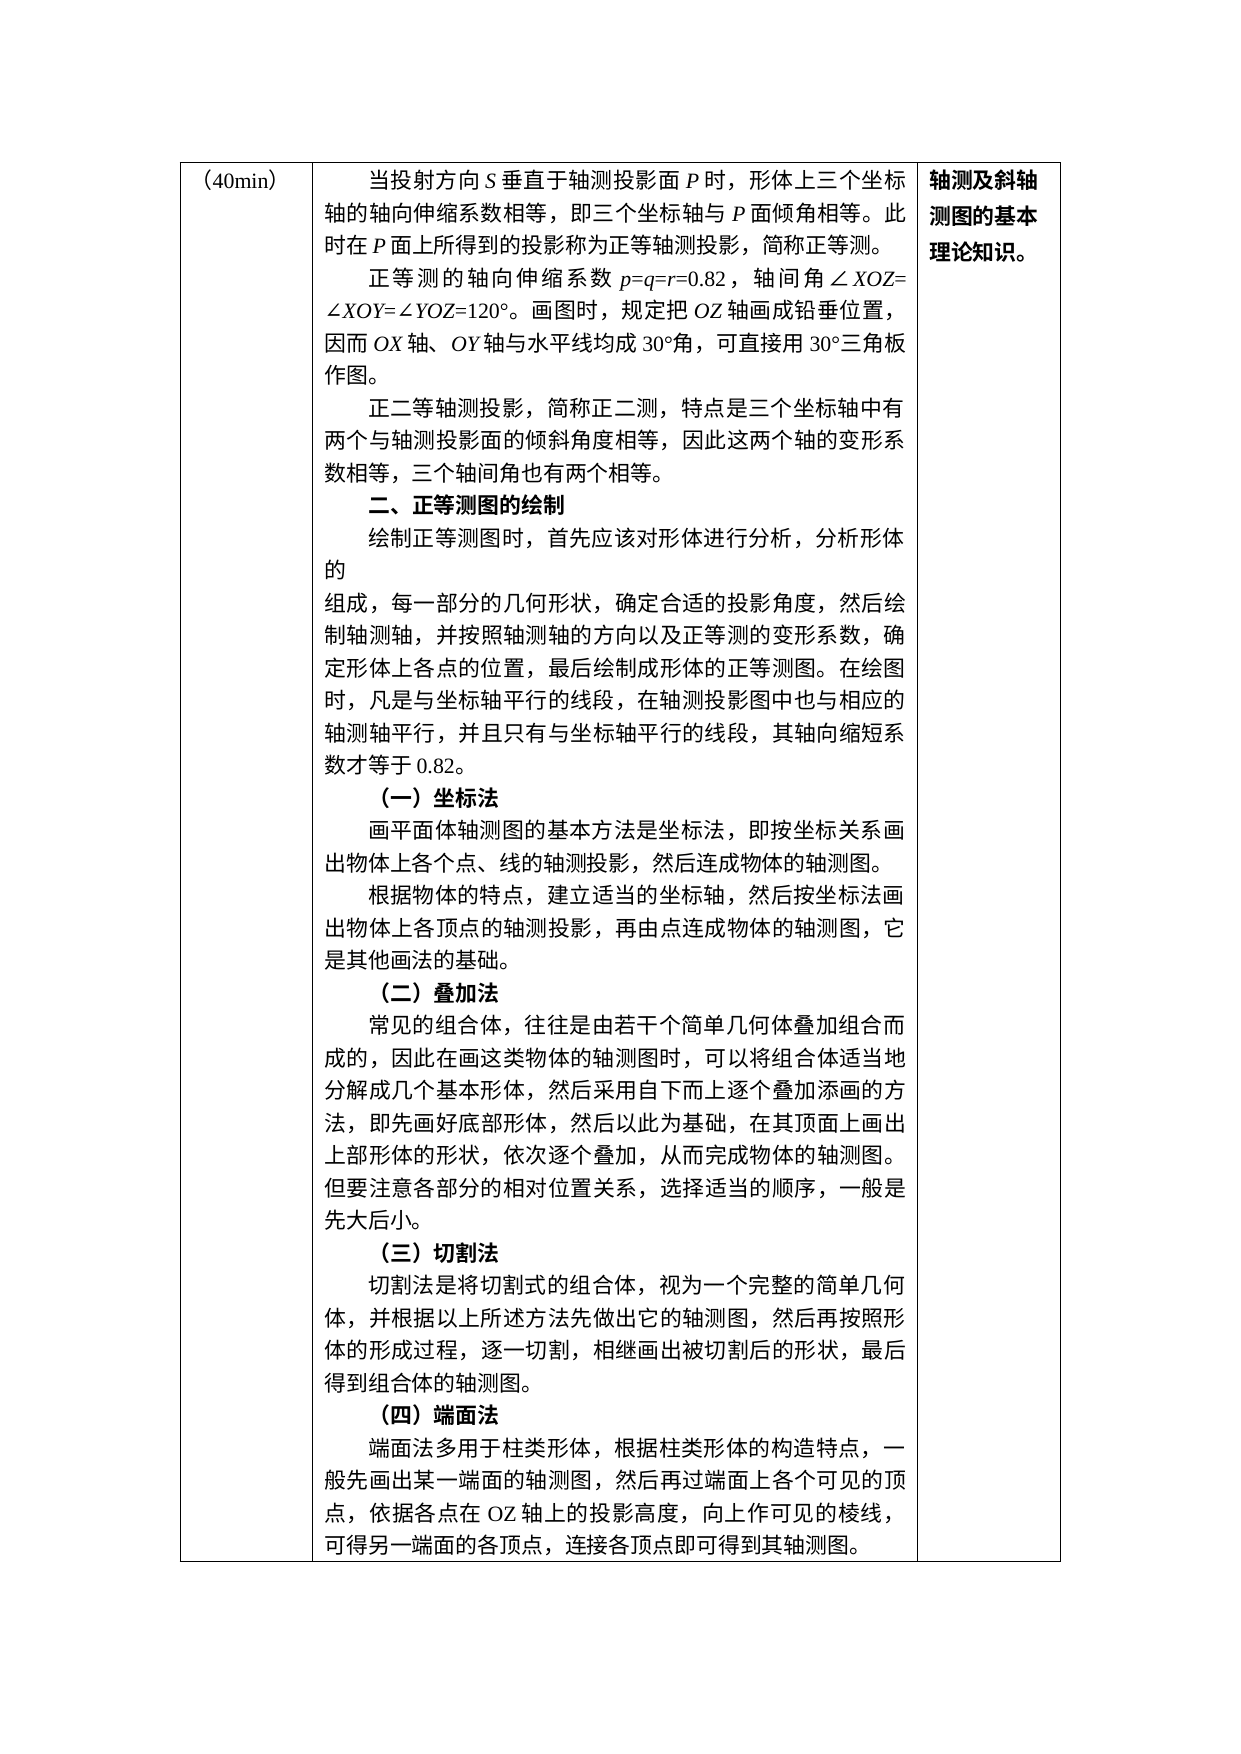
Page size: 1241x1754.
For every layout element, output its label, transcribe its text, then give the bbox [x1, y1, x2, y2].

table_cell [313, 163, 917, 1561]
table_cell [918, 163, 1060, 1561]
table_cell 知识讲解 （40min） [181, 163, 312, 1561]
